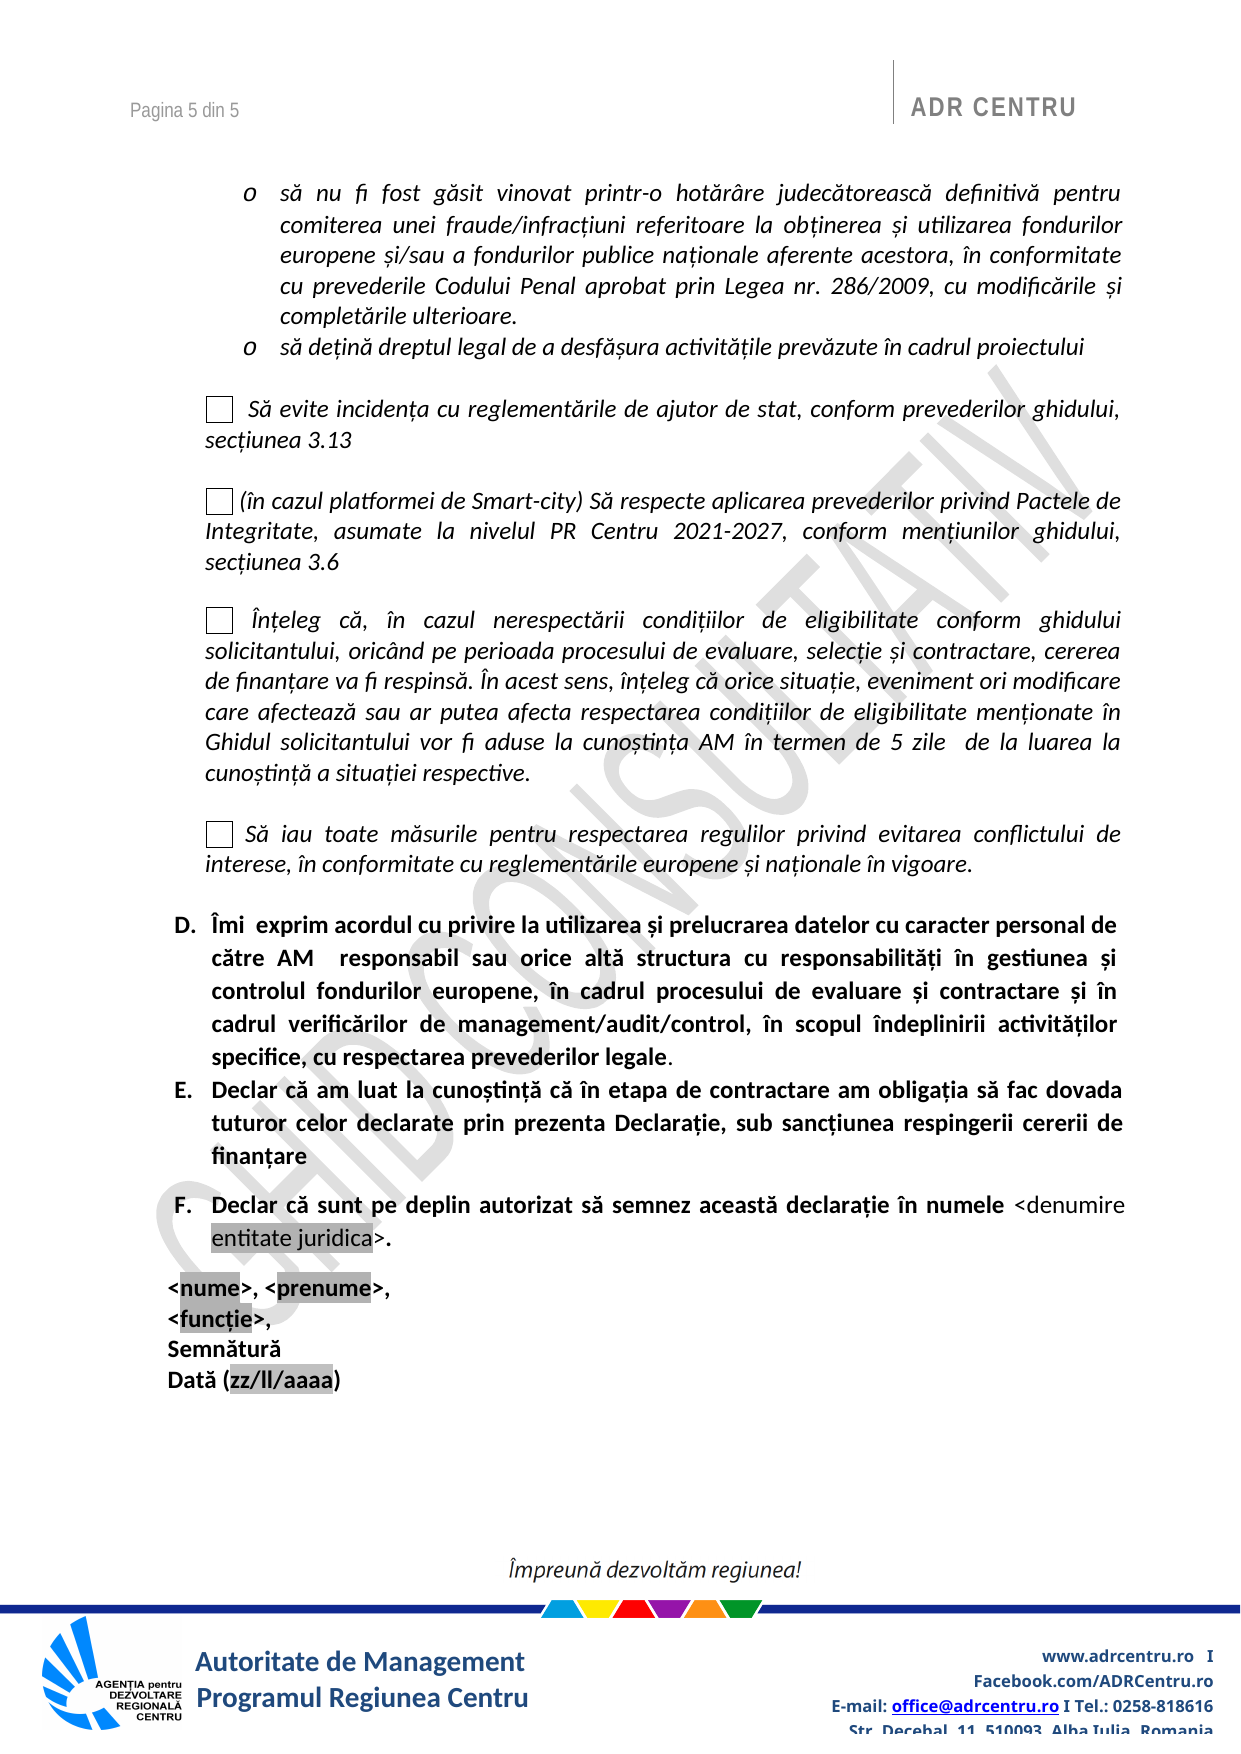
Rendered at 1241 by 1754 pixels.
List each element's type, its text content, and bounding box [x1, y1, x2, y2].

text Să evite incidența cu reglementările de ajutor de stat, conform prevederilor ghidului, secțiunea 3.13 [205, 393, 1125, 454]
list să dețină dreptul legal de a desfășura activitățile prevăzute în cadrul proiectului [242, 331, 1125, 363]
text Înțeleg că, în cazul nerespectării condițiilor de eligibilitate conform ghidului solicitantului, oricând pe perioada procesului de evaluare, selecție și contractare, cererea de finanțare va fi respinsă. În acest sens, înțeleg că orice situație, eveniment ori modificare care afectează sau ar putea afecta respectarea condițiilor de eligibilitate menționate în Ghidul solicitantului vor fi aduse la cunoștința AM în termen de 5 zile de la luarea la cunoștință a situației respective. [205, 604, 1125, 788]
picture [574, 1600, 1241, 1618]
text Semnătură [167, 1333, 1125, 1364]
picture [495, 1556, 814, 1583]
text (în cazul platformei de Smart-city) Să respecte aplicarea prevederilor privind Pactele de Integritate, asumate la nivelul PR Centru 2021-2027, conform mențiunilor ghidului, secțiunea 3.6 [205, 485, 1125, 576]
text <nume>, <prenume>, [240, 1272, 277, 1303]
text <nume>, <prenume>, [371, 1272, 1125, 1303]
list să nu fi fost găsit vinovat printr-o hotărâre judecătorească definitivă pentru comiterea unei fraude/infracțiuni referitoare la obţinerea şi utilizarea fondurilor europene şi/sau a fondurilor publice naţionale aferente acestora, în conformitate cu prevederile Codului Penal aprobat prin Legea nr. 286/2009, cu modificările şi completările ulterioare. [242, 177, 1125, 331]
picture [0, 1600, 550, 1730]
list Declar că sunt pe deplin autorizat să semnez această declarație în numele <denumire entitate juridica>. [174, 1190, 1125, 1253]
list Declar că am luat la cunoștință că în etapa de contractare am obligația să fac dovada tuturor celor declarate prin prezenta Declarație, sub sancțiunea respingerii cererii de finanțare [174, 1074, 1125, 1171]
text Dată (zz/ll/aaaa) [167, 1364, 230, 1394]
text Să iau toate măsurile pentru respectarea regulilor privind evitarea conflictului de interese, în conformitate cu reglementările europene și naționale în vigoare. [205, 818, 1125, 879]
text Dată (zz/ll/aaaa) [333, 1364, 1125, 1394]
text <funcție>, [252, 1303, 1125, 1333]
list Îmi exprim acordul cu privire la utilizarea și prelucrarea datelor cu caracter personal de către AM responsabil sau orice altă structura cu responsabilități în gestiunea și controlul fondurilor europene, în cadrul procesului de evaluare și contractare și în cadrul verificărilor de management/audit/control, în scopul îndeplinirii activităților specifice, cu respectarea prevederilor legale. [174, 910, 1118, 1072]
